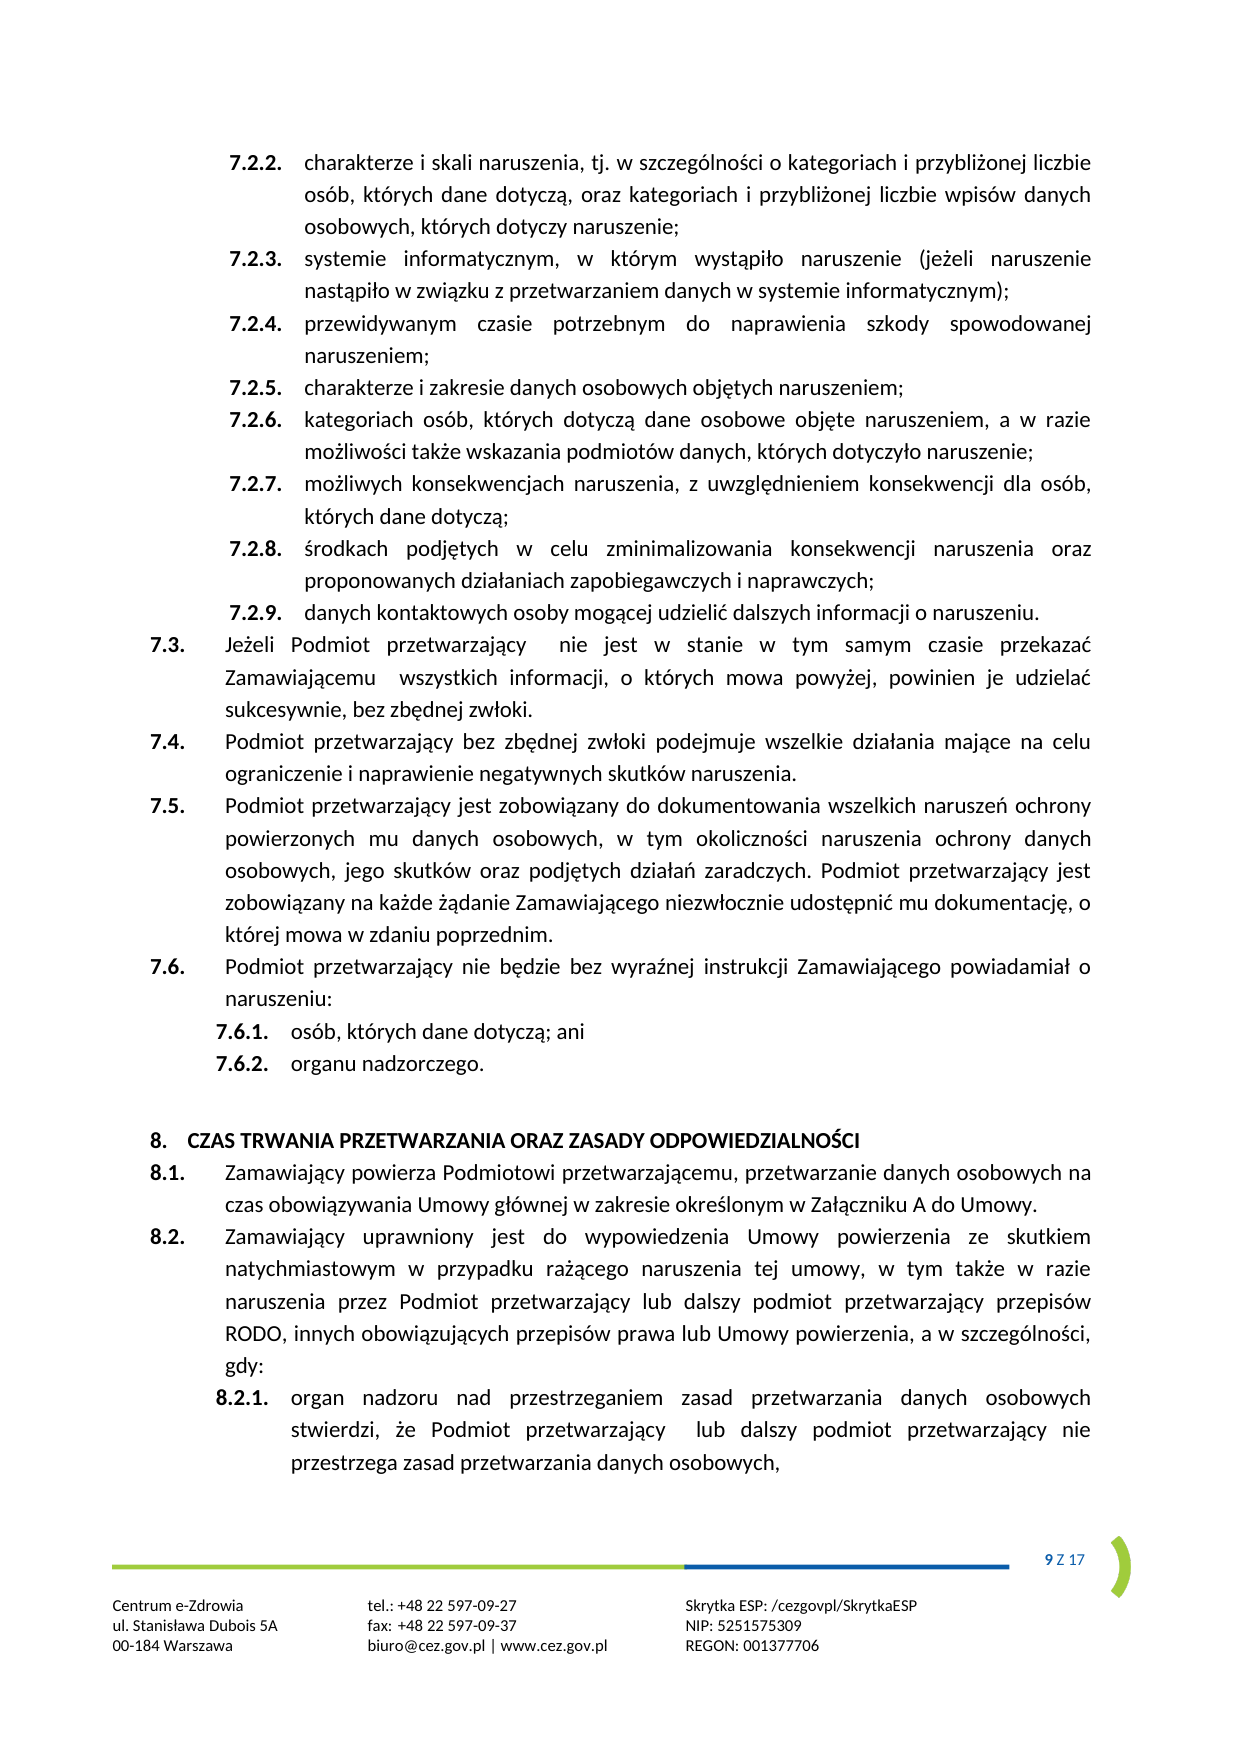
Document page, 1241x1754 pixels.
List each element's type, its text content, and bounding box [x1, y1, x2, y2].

list Podmiot przetwarzający bez zbędnej zwłoki podejmuje wszelkie działania mające na celu ograniczenie i naprawienie negatywnych skutków naruszenia. [150, 727, 1092, 787]
list CZAS TRWANIA PRZETWARZANIA ORAZ ZASADY ODPOWIEDZIALNOŚCI [150, 1126, 1092, 1154]
list organ nadzoru nad przestrzeganiem zasad przetwarzania danych osobowych stwierdzi, że Podmiot przetwarzający lub dalszy podmiot przetwarzający nie przestrzega zasad przetwarzania danych osobowych, [216, 1383, 1092, 1476]
list systemie informatycznym, w którym wystąpiło naruszenie (jeżeli naruszenie nastąpiło w związku z przetwarzaniem danych w systemie informatycznym); [229, 244, 1092, 304]
list organu nadzorczego. [216, 1049, 1092, 1077]
picture [1110, 1536, 1131, 1598]
list Podmiot przetwarzający jest zobowiązany do dokumentowania wszelkich naruszeń ochrony powierzonych mu danych osobowych, w tym okoliczności naruszenia ochrony danych osobowych, jego skutków oraz podjętych działań zaradczych. Podmiot przetwarzający jest zobowiązany na każde żądanie Zamawiającego niezwłocznie udostępnić mu dokumentację, o której mowa w zdaniu poprzednim. [150, 791, 1092, 948]
list Jeżeli Podmiot przetwarzający nie jest w stanie w tym samym czasie przekazać Zamawiającemu wszystkich informacji, o których mowa powyżej, powinien je udzielać sukcesywnie, bez zbędnej zwłoki. [150, 631, 1092, 723]
list osób, których dane dotyczą; ani [216, 1017, 1092, 1045]
list kategoriach osób, których dotyczą dane osobowe objęte naruszeniem, a w razie możliwości także wskazania podmiotów danych, których dotyczyło naruszenie; [229, 405, 1092, 465]
list charakterze i zakresie danych osobowych objętych naruszeniem; [229, 373, 1092, 401]
list Podmiot przetwarzający nie będzie bez wyraźnej instrukcji Zamawiającego powiadamiał o naruszeniu: [150, 952, 1092, 1013]
list przewidywanym czasie potrzebnym do naprawienia szkody spowodowanej naruszeniem; [229, 309, 1092, 369]
list Zamawiający uprawniony jest do wypowiedzenia Umowy powierzenia ze skutkiem natychmiastowym w przypadku rażącego naruszenia tej umowy, w tym także w razie naruszenia przez Podmiot przetwarzający lub dalszy podmiot przetwarzający przepisów RODO, innych obowiązujących przepisów prawa lub Umowy powierzenia, a w szczególności, gdy: [150, 1222, 1092, 1379]
list charakterze i skali naruszenia, tj. w szczególności o kategoriach i przybliżonej liczbie osób, których dane dotyczą, oraz kategoriach i przybliżonej liczbie wpisów danych osobowych, których dotyczy naruszenie; [229, 148, 1092, 240]
list Zamawiający powierza Podmiotowi przetwarzającemu, przetwarzanie danych osobowych na czas obowiązywania Umowy głównej w zakresie określonym w Załączniku A do Umowy. [150, 1158, 1092, 1218]
list możliwych konsekwencjach naruszenia, z uwzględnieniem konsekwencji dla osób, których dane dotyczą; [229, 469, 1092, 530]
list danych kontaktowych osoby mogącej udzielić dalszych informacji o naruszeniu. [229, 598, 1092, 626]
list środkach podjętych w celu zminimalizowania konsekwencji naruszenia oraz proponowanych działaniach zapobiegawczych i naprawczych; [229, 534, 1092, 594]
